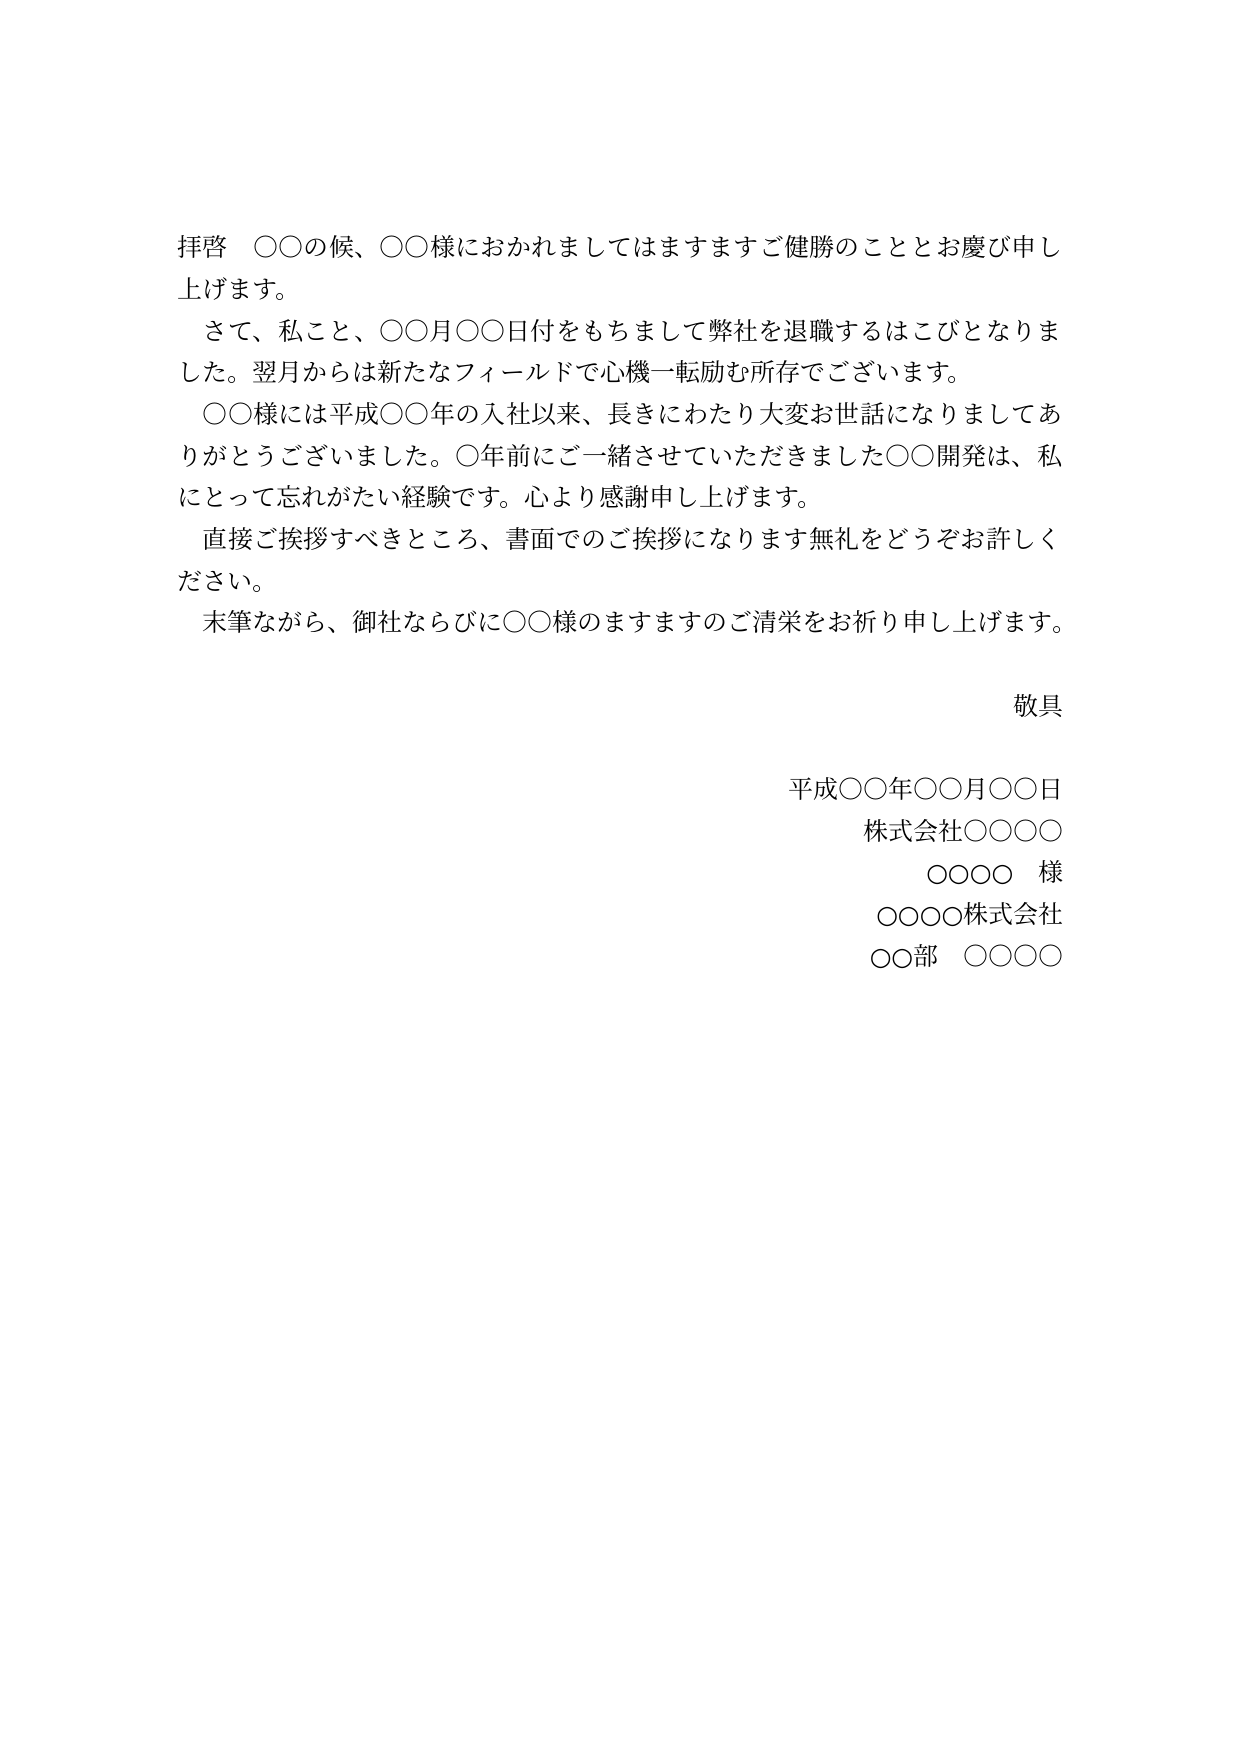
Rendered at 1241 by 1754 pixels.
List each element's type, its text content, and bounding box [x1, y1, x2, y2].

text ○○○○株式会社 [177, 892, 1063, 933]
text ○○○○ 様 [177, 850, 1063, 892]
text 敬具 [177, 683, 1063, 725]
text 拝啓 ○○の候、○○様におかれましてはますますご健勝のこととお慶び申し上げます。 [177, 225, 1063, 308]
text 末筆ながら、御社ならびに○○様のますますのご清栄をお祈り申し上げます。 [177, 600, 1063, 642]
text 直接ご挨拶すべきところ、書面でのご挨拶になります無礼をどうぞお許しください。 [177, 517, 1063, 600]
text 平成○○年○○月○○日 [177, 767, 1063, 808]
text さて、私こと、○○月○○日付をもちまして弊社を退職するはこびとなりました。翌月からは新たなフィールドで心機一転励む所存でございます。 [177, 308, 1063, 392]
text ○○様には平成○○年の入社以来、長きにわたり大変お世話になりましてありがとうございました。○年前にご一緒させていただきました○○開発は、私にとって忘れがたい経験です。心より感謝申し上げます。 [177, 392, 1063, 517]
text 株式会社○○○○ [177, 808, 1063, 850]
text ○○部 ○○○○ [177, 933, 1063, 975]
